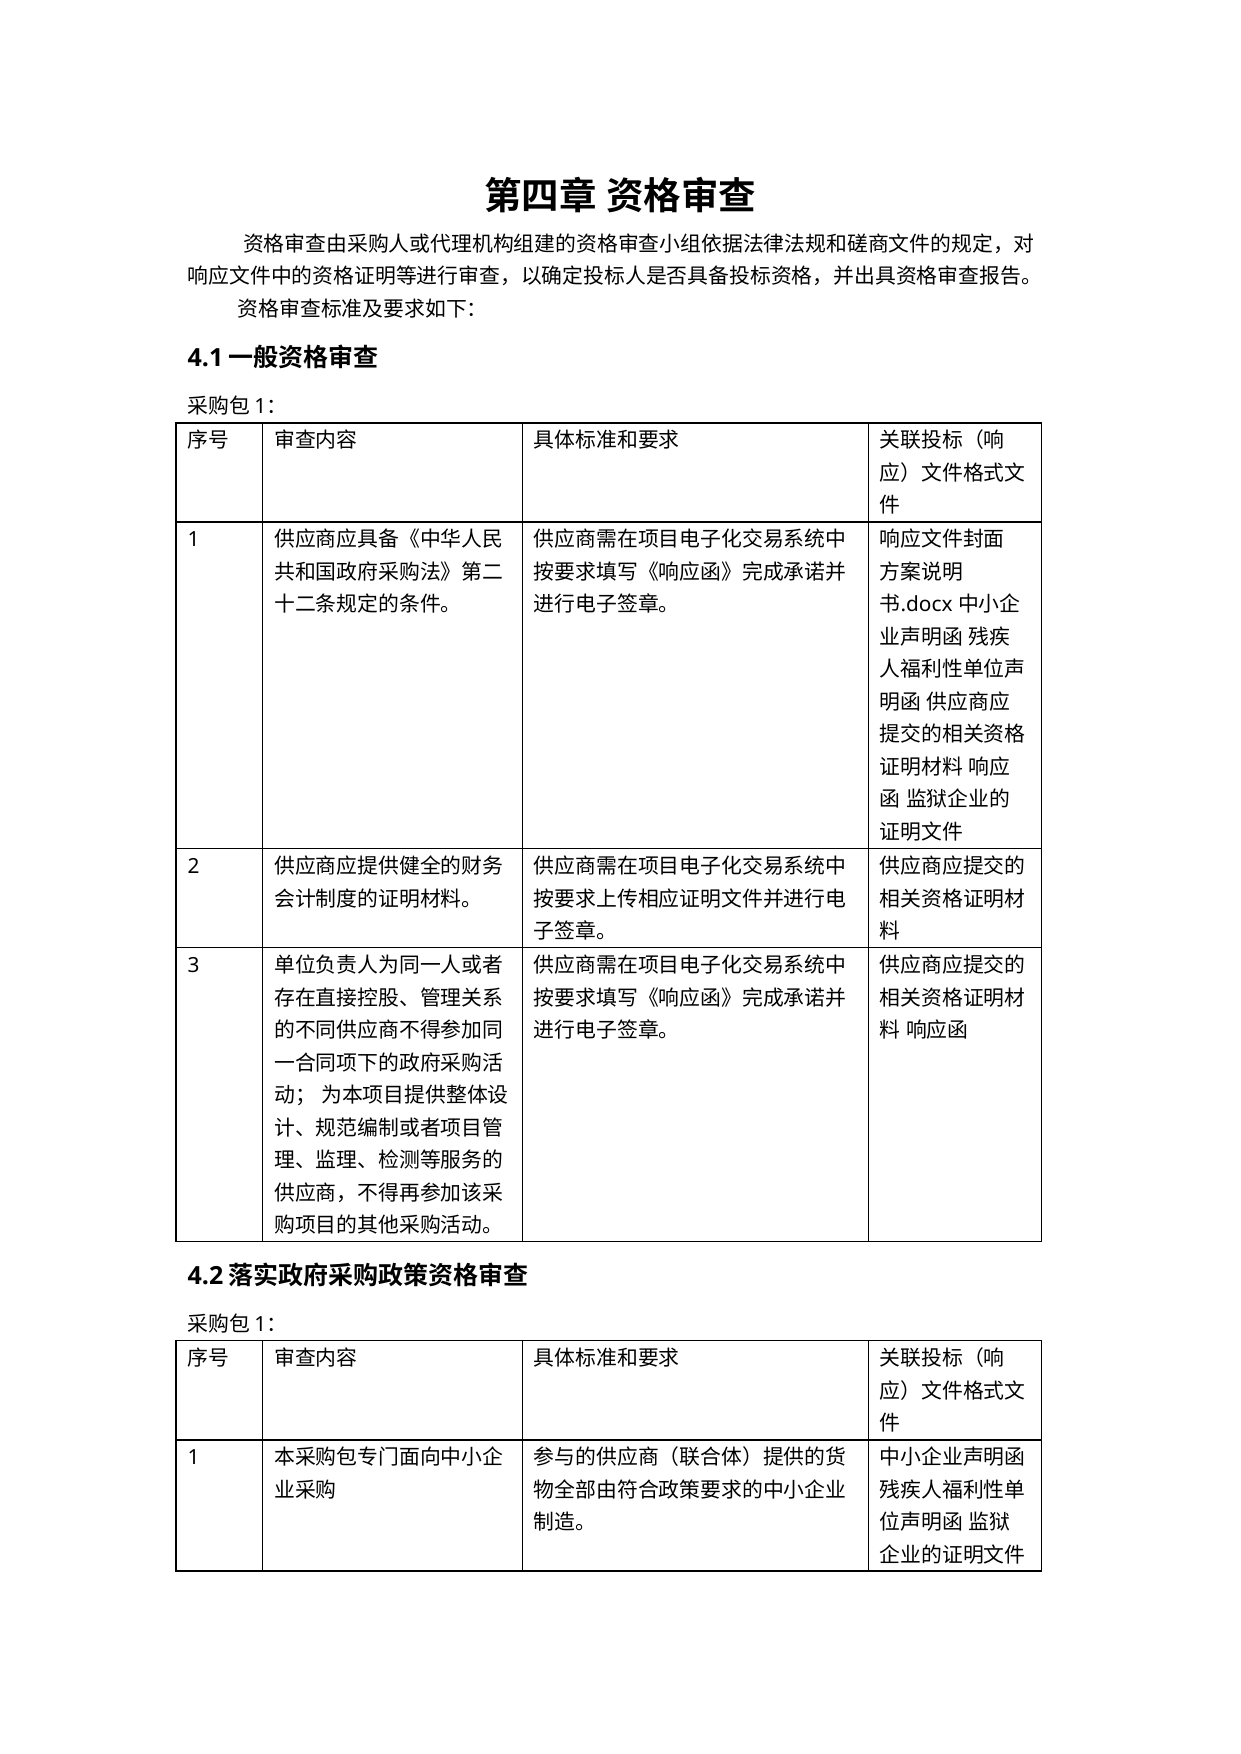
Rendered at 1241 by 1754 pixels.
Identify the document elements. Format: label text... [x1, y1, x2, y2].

table_cell 1 [177, 1441, 262, 1570]
table_cell 供应商应提交的相关资格证明材料 响应函 [869, 948, 1041, 1241]
table_cell 参与的供应商（联合体）提供的货物全部由符合政策要求的中小企业制造。 [523, 1441, 868, 1570]
table_header 关联投标（响应）文件格式文件 [869, 1341, 1041, 1439]
text 第四章 资格审查 [187, 162, 1053, 227]
text 采购包1： [187, 1307, 1053, 1340]
table_header 具体标准和要求 [523, 1341, 868, 1439]
table_cell 本采购包专门面向中小企业采购 [263, 1441, 522, 1570]
table_cell 供应商应提供健全的财务会计制度的证明材料。 [263, 849, 522, 947]
text 资格审查由采购人或代理机构组建的资格审查小组依据法律法规和磋商文件的规定，对响应文件中的资格证明等进行审查，以确定投标人是否具备投标资格，并出具资格审查报告。 [187, 227, 1053, 292]
table_cell 2 [177, 849, 262, 947]
table_header 审查内容 [263, 424, 522, 521]
table_cell 3 [177, 948, 262, 1241]
text 资格审查标准及要求如下： [187, 292, 1053, 324]
table_cell 供应商应提交的相关资格证明材料 [869, 849, 1041, 947]
table_header 具体标准和要求 [523, 424, 868, 521]
text 采购包1： [187, 389, 1053, 422]
text 4.2落实政府采购政策资格审查 [187, 1242, 1053, 1307]
table_cell 单位负责人为同一人或者存在直接控股、管理关系的不同供应商不得参加同一合同项下的政府采购活动； 为本项目提供整体设计、规范编制或者项目管理、监理、检测等服务的供应商，不得再参加该采购项目的其他采购活动。 [263, 948, 522, 1241]
table_cell 1 [177, 523, 262, 848]
table_header 序号 [177, 424, 262, 521]
table_cell 供应商应具备《中华人民共和国政府采购法》第二十二条规定的条件。 [263, 523, 522, 848]
table_cell 中小企业声明函 残疾人福利性单位声明函 监狱企业的证明文件 [869, 1441, 1041, 1570]
table_header 关联投标（响应）文件格式文件 [869, 424, 1041, 521]
table_cell 供应商需在项目电子化交易系统中按要求上传相应证明文件并进行电子签章。 [523, 849, 868, 947]
table_cell 响应文件封面 方案说明书.docx 中小企业声明函 残疾人福利性单位声明函 供应商应提交的相关资格证明材料 响应函 监狱企业的证明文件 [869, 523, 1041, 848]
table_cell 供应商需在项目电子化交易系统中按要求填写《响应函》完成承诺并进行电子签章。 [523, 523, 868, 848]
table_header 序号 [177, 1341, 262, 1439]
text 4.1一般资格审查 [187, 324, 1053, 389]
table_header 审查内容 [263, 1341, 522, 1439]
table_cell 供应商需在项目电子化交易系统中按要求填写《响应函》完成承诺并进行电子签章。 [523, 948, 868, 1241]
